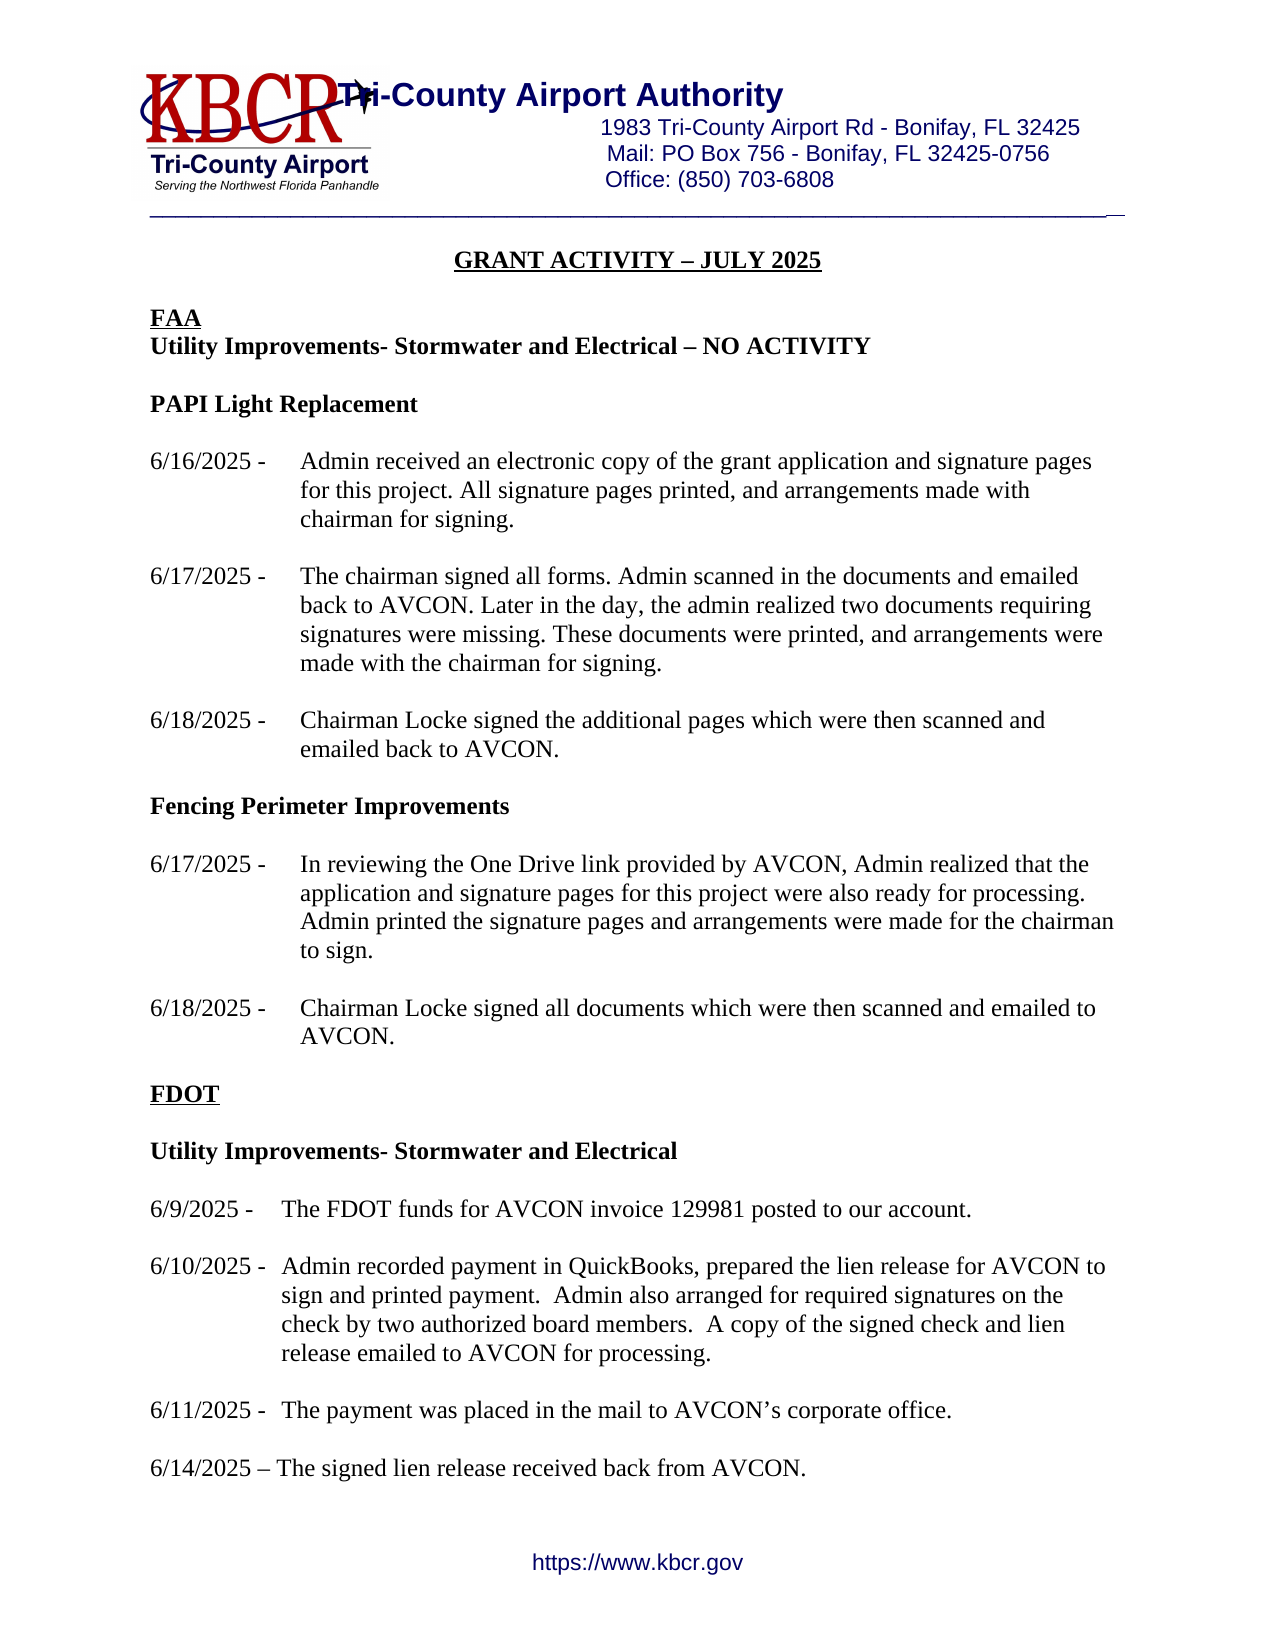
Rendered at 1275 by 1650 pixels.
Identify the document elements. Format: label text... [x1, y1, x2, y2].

text PAPI Light Replacement [150, 389, 1125, 418]
text 6/17/2025 - The chairman signed all forms. Admin scanned in the documents and emailed back to AVCON. Later in the day, the admin realized two documents requiring signatures were missing. These documents were printed, and arrangements were made with the chairman for signing. [150, 561, 1125, 676]
text 6/9/2025 - The FDOT funds for AVCON invoice 129981 posted to our account. [150, 1194, 1125, 1223]
text Fencing Perimeter Improvements [150, 791, 1125, 820]
text 6/17/2025 - In reviewing the One Drive link provided by AVCON, Admin realized that the application and signature pages for this project were also ready for processing. Admin printed the signature pages and arrangements were made for the chairman to sign. [150, 849, 1125, 964]
picture [131, 65, 390, 201]
text 6/18/2025 - Chairman Locke signed all documents which were then scanned and emailed to AVCON. [150, 993, 1125, 1050]
text 6/10/2025 - Admin recorded payment in QuickBooks, prepared the lien release for AVCON to sign and printed payment. Admin also arranged for required signatures on the check by two authorized board members. A copy of the signed check and lien release emailed to AVCON for processing. [150, 1251, 1125, 1366]
text GRANT ACTIVITY – JULY 2025 [150, 245, 1125, 274]
text Utility Improvements- Stormwater and Electrical [150, 1136, 1125, 1165]
text FAA [150, 303, 1125, 331]
text 6/11/2025 - The payment was placed in the mail to AVCON’s corporate office. [150, 1395, 1125, 1424]
text 6/16/2025 - Admin received an electronic copy of the grant application and signature pages for this project. All signature pages printed, and arrangements made with chairman for signing. [150, 446, 1125, 533]
text FDOT [150, 1079, 1125, 1108]
text 6/14/2025 – The signed lien release received back from AVCON. [150, 1453, 1125, 1481]
text 6/18/2025 - Chairman Locke signed the additional pages which were then scanned and emailed back to AVCON. [150, 705, 1125, 763]
text Utility Improvements- Stormwater and Electrical – NO ACTIVITY [150, 331, 1125, 360]
